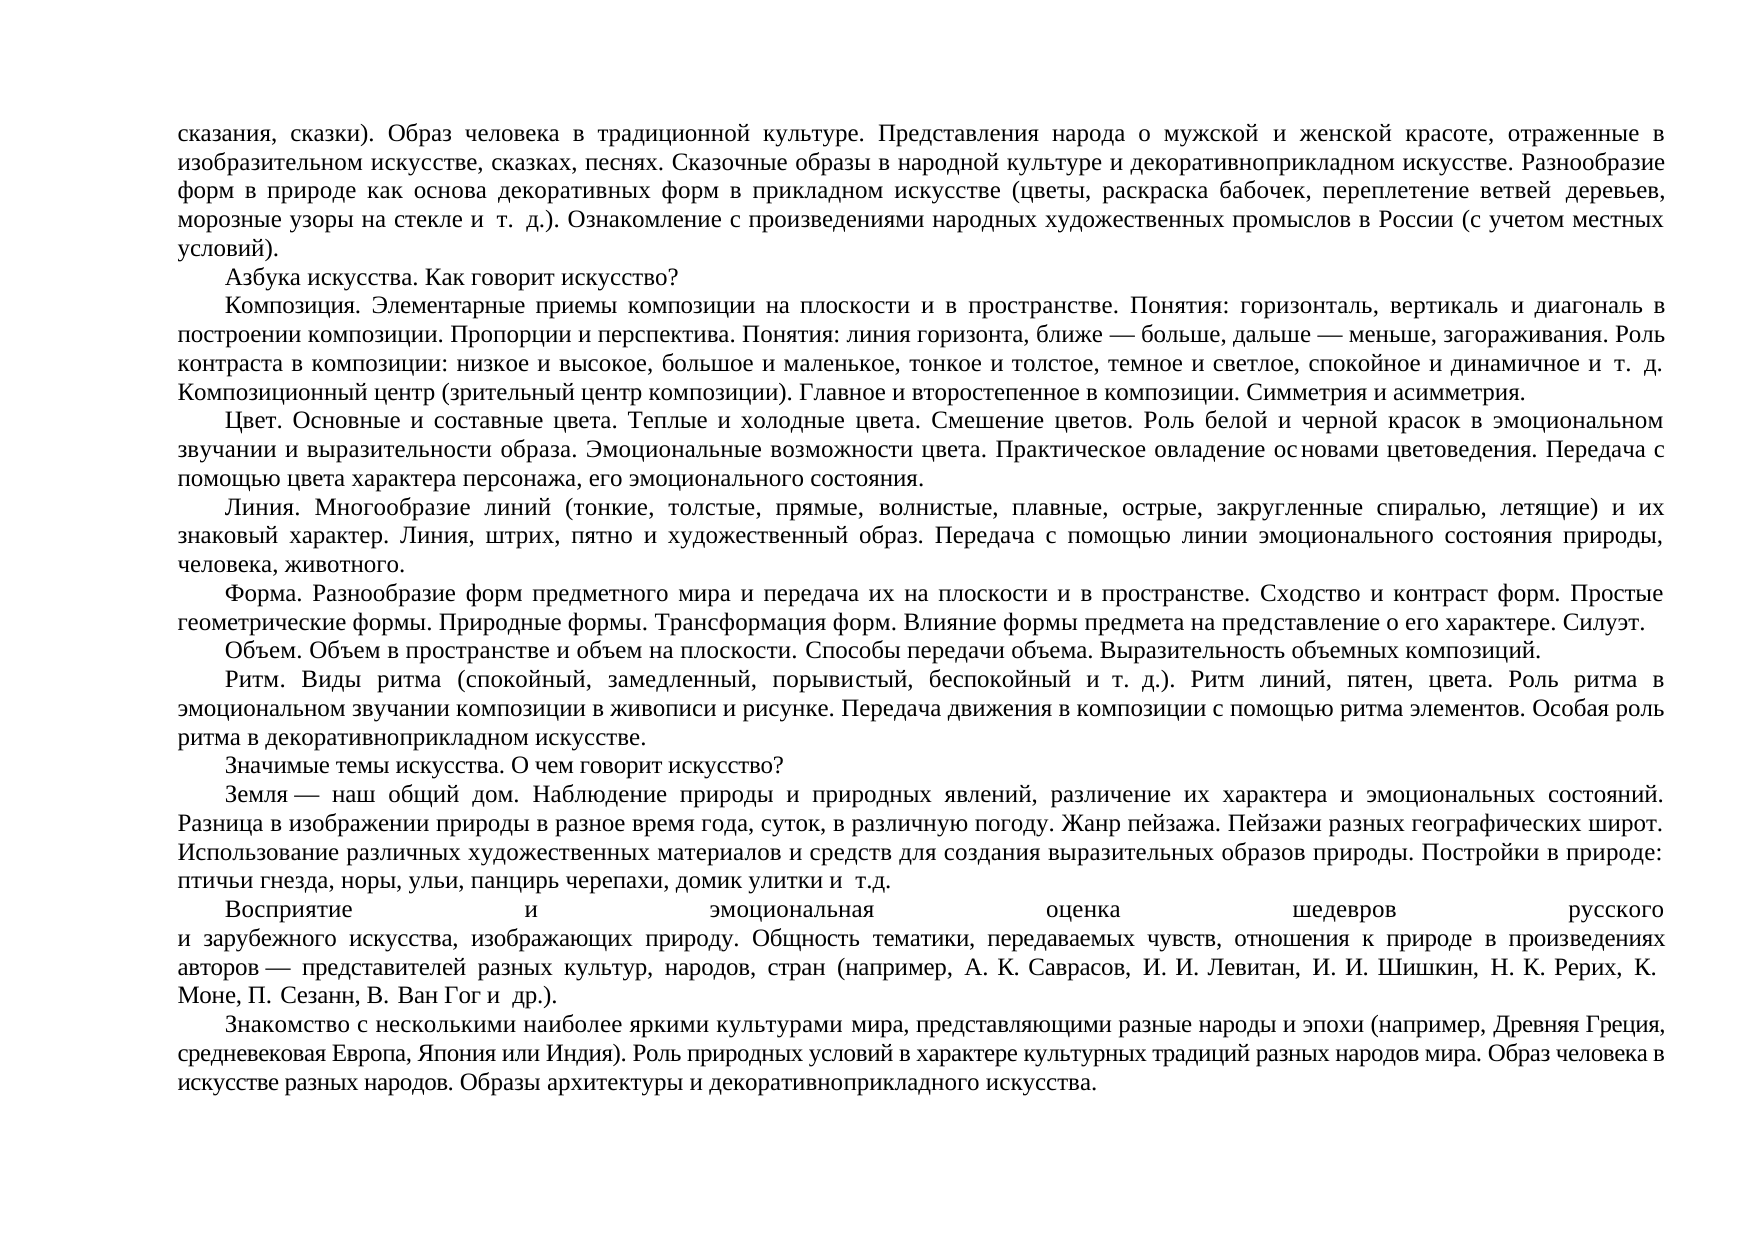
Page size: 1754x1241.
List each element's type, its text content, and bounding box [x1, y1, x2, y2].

text Объем. Объем в пространстве и объем на плоскости. Способы передачи объема. Выразительность объемных композиций. [177, 636, 1665, 664]
text Земля — наш общий дом. Наблюдение природы и природных явлений, различение их характера и эмоциональных состояний. Разница в изображении природы в разное время года, суток, в различную погоду. Жанр пейзажа. Пейзажи разных географических широт. Использование различных художественных материалов и средств для создания выразительных образов природы. Постройки в природе: птичьи гнезда, норы, ульи, панцирь черепахи, домик улитки и т.д. [177, 779, 1665, 894]
text Азбука искусства. Как говорит искусство? [177, 262, 1665, 291]
text Восприятие и эмоциональная оценка шедевров русского и зарубежного искусства, изображающих природу. Общность тематики, передаваемых чувств, отношения к природе в произведениях авторов — представителей разных культур, народов, стран (например, А. К. Саврасов, И. И. Левитан, И. И. Шишкин, Н. К. Рерих, К. Моне, П. Сезанн, В. Ван Гог и др.). [177, 894, 1665, 1009]
text Значимые темы искусства. О чем говорит искусство? [177, 751, 1665, 779]
text Цвет. Основные и составные цвета. Теплые и холодные цвета. Смешение цветов. Роль белой и черной красок в эмоциональном звучании и выразительности образа. Эмоциональные возможности цвета. Практическое овладение основами цветоведения. Передача с помощью цвета характера персонажа, его эмоционального состояния. [177, 406, 1665, 492]
text Композиция. Элементарные приемы композиции на плоскости и в пространстве. Понятия: горизонталь, вертикаль и диагональ в построении композиции. Пропорции и перспектива. Понятия: линия горизонта, ближе — больше, дальше — меньше, загораживания. Роль контраста в композиции: низкое и высокое, большое и маленькое, тонкое и толстое, темное и светлое, спокойное и динамичное и т. д. Композиционный центр (зрительный центр композиции). Главное и второстепенное в композиции. Симметрия и асимметрия. [177, 291, 1665, 406]
text Линия. Многообразие линий (тонкие, толстые, прямые, волнистые, плавные, острые, закругленные спиралью, летящие) и их знаковый характер. Линия, штрих, пятно и художественный образ. Передача с помощью линии эмоционального состояния природы, человека, животного. [177, 492, 1665, 578]
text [177, 118, 1665, 262]
text Ритм. Виды ритма (спокойный, замедленный, порывистый, беспокойный и т. д.). Ритм линий, пятен, цвета. Роль ритма в эмоциональном звучании композиции в живописи и рисунке. Передача движения в композиции с помощью ритма элементов. Особая роль ритма в декоративно­прикладном искусстве. [177, 664, 1665, 751]
text Знакомство с несколькими наиболее яркими культурами мира, представляющими разные народы и эпохи (например, Древняя Греция, средневековая Европа, Япония или Индия). Роль природных условий в характере культурных традиций разных народов мира. Образ человека в искусстве разных народов. Образы архитектуры и декоративно­прикладного искусства. [177, 1009, 1665, 1096]
text Форма. Разнообразие форм предметного мира и передача их на плоскости и в пространстве. Сходство и контраст форм. Простые геометрические формы. Природные формы. Трансформация форм. Влияние формы предмета на представление о его характере. Силуэт. [177, 578, 1665, 636]
